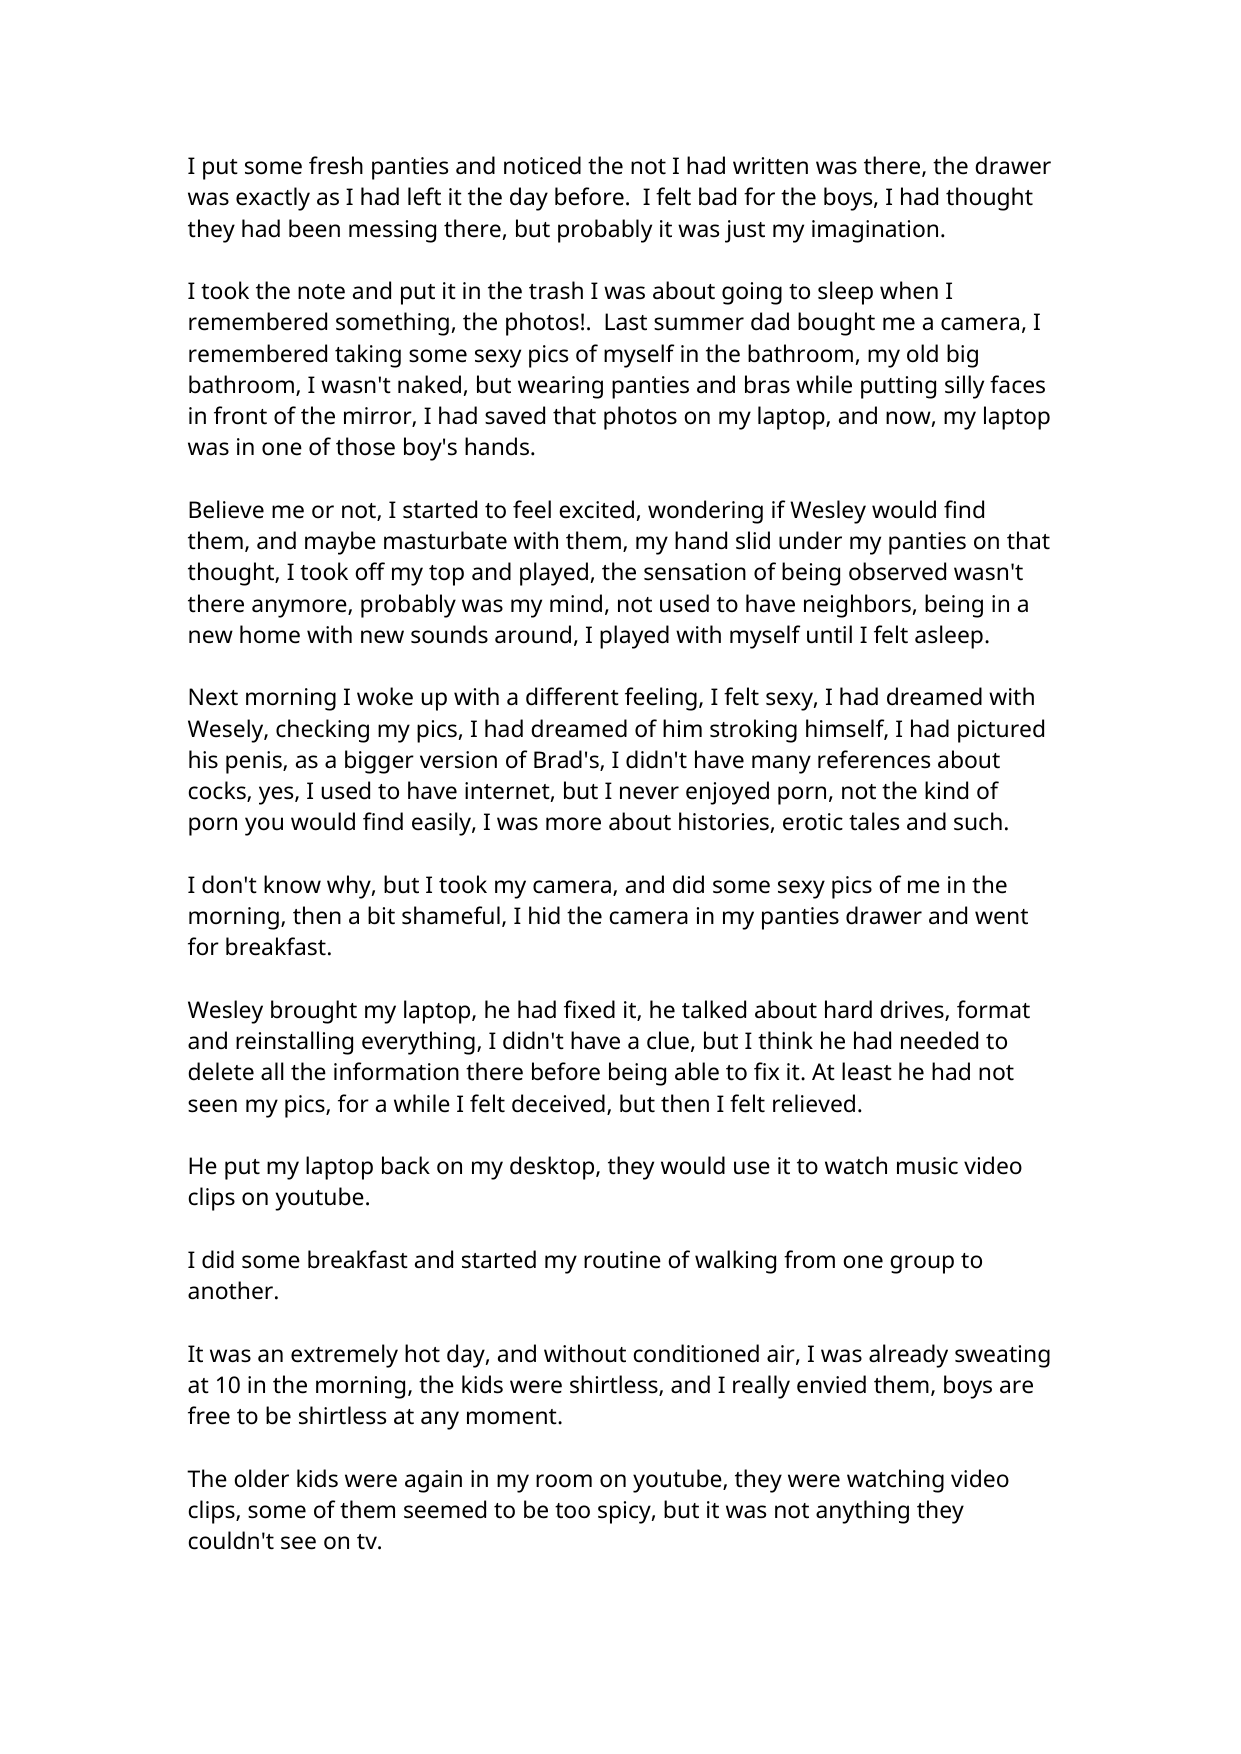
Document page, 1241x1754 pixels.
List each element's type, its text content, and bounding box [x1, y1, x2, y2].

text Wesley brought my laptop, he had fixed it, he talked about hard drives, format and reinstalling everything, I didn't have a clue, but I think he had needed to delete all the information there before being able to fix it. At least he had not seen my pics, for a while I felt deceived, but then I felt relieved. [187, 994, 1053, 1119]
text I did some breakfast and started my routine of walking from one group to another. [187, 1244, 1053, 1306]
text I took the note and put it in the trash I was about going to sleep when I remembered something, the photos!. Last summer dad bought me a camera, I remembered taking some sexy pics of myself in the bathroom, my old big bathroom, I wasn't naked, but wearing panties and bras while putting silly faces in front of the mirror, I had saved that photos on my laptop, and now, my laptop was in one of those boy's hands. [187, 275, 1053, 462]
text I put some fresh panties and noticed the not I had written was there, the drawer was exactly as I had left it the day before. I felt bad for the boys, I had thought they had been messing there, but probably it was just my imagination. [187, 150, 1053, 244]
text Next morning I woke up with a different feeling, I felt sexy, I had dreamed with Wesely, checking my pics, I had dreamed of him stroking himself, I had pictured his penis, as a bigger version of Brad's, I didn't have many references about cocks, yes, I used to have internet, but I never enjoyed porn, not the kind of porn you would find easily, I was more about histories, erotic tales and such. [187, 681, 1053, 837]
text The older kids were again in my room on youtube, they were watching video clips, some of them seemed to be too spicy, but it was not anything they couldn't see on tv. [187, 1462, 1053, 1556]
text Believe me or not, I started to feel excited, wondering if Wesley would find them, and maybe masturbate with them, my hand slid under my panties on that thought, I took off my top and played, the sensation of being observed wasn't there anymore, probably was my mind, not used to have neighbors, being in a new home with new sounds around, I played with myself until I felt asleep. [187, 494, 1053, 650]
text I don't know why, but I took my camera, and did some sexy pics of me in the morning, then a bit shameful, I hid the camera in my panties drawer and went for breakfast. [187, 869, 1053, 962]
text He put my laptop back on my desktop, they would use it to watch music video clips on youtube. [187, 1150, 1053, 1212]
text It was an extremely hot day, and without conditioned air, I was already sweating at 10 in the morning, the kids were shirtless, and I really envied them, boys are free to be shirtless at any moment. [187, 1337, 1053, 1431]
